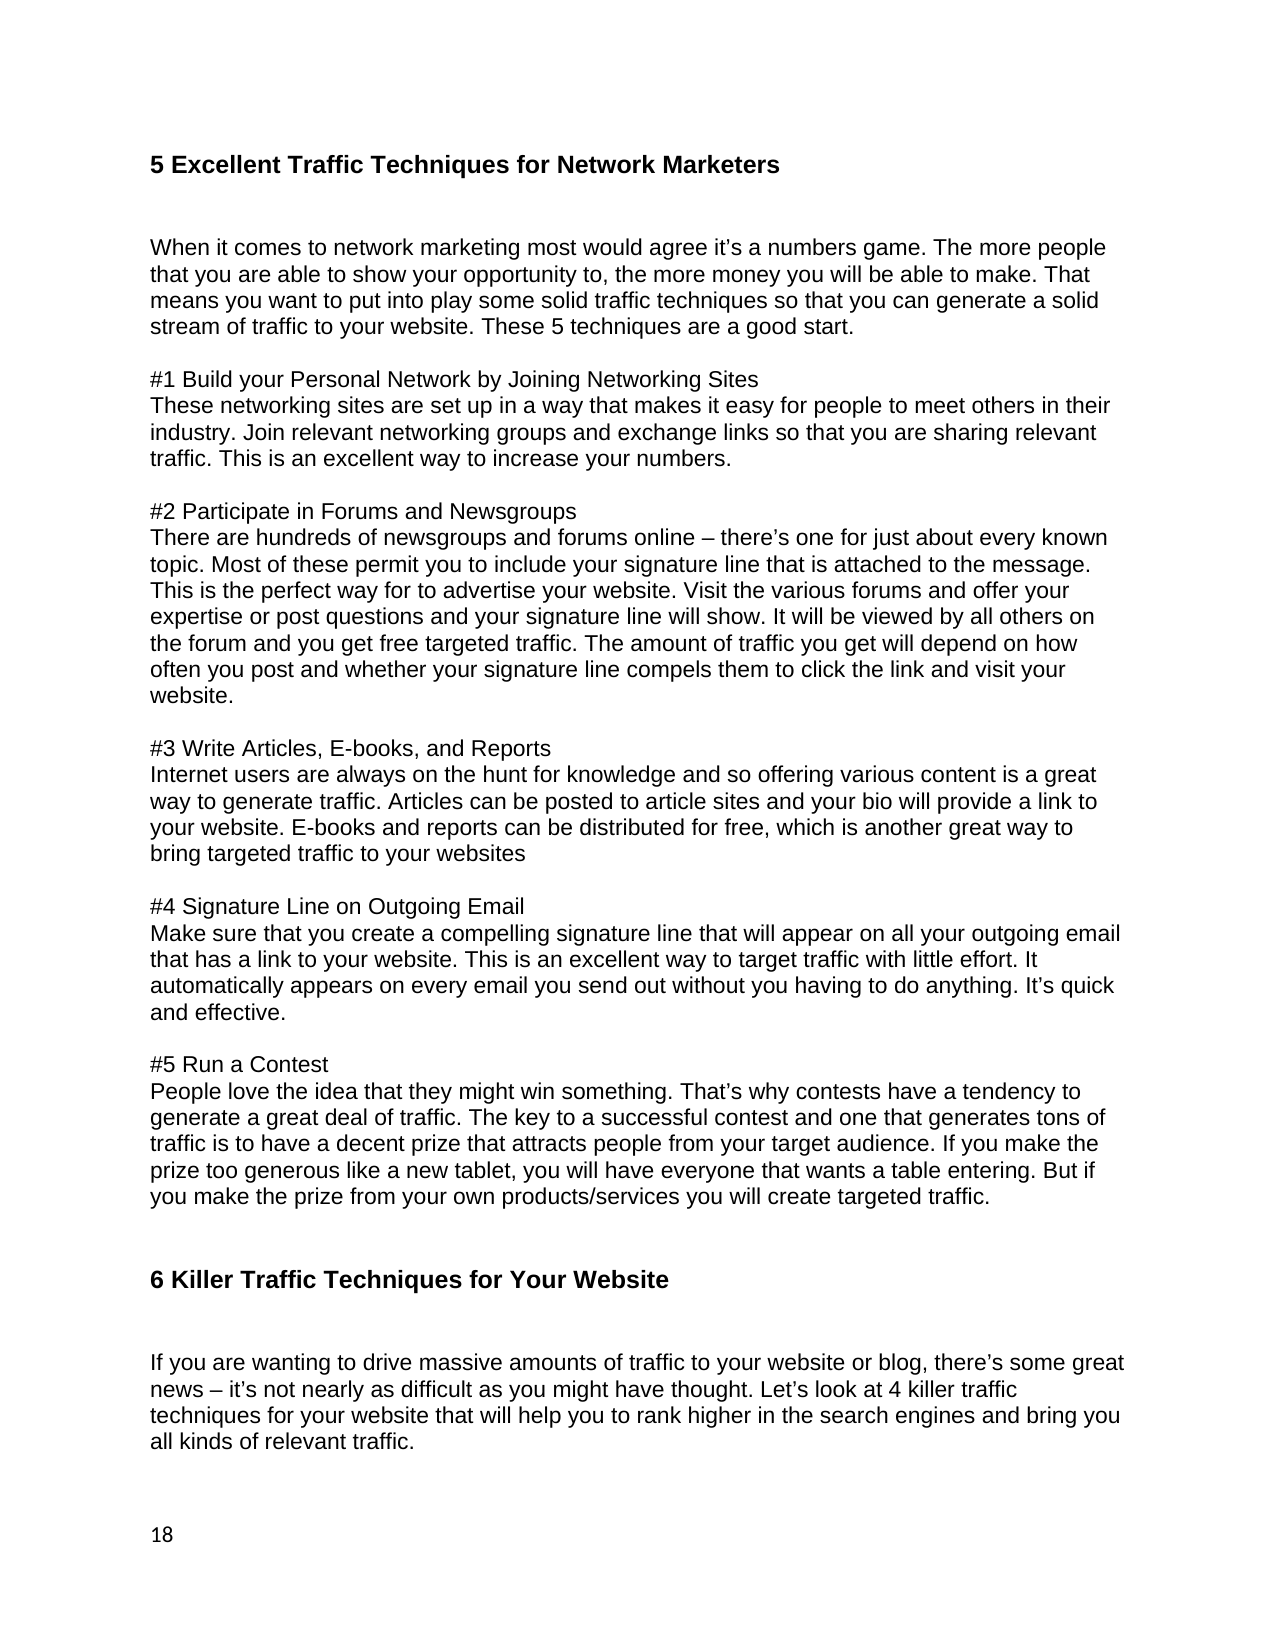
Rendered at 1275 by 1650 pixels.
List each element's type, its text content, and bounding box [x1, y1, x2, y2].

text #3 Write Articles, E-books, and Reports [150, 735, 1125, 761]
text #5 Run a Contest [150, 1051, 1125, 1078]
text When it comes to network marketing most would agree it’s a numbers game. The more people that you are able to show your opportunity to, the more money you will be able to make. That means you want to put into play some solid traffic techniques so that you can generate a solid stream of traffic to your website. These 5 techniques are a good start. [150, 234, 1125, 340]
text These networking sites are set up in a way that makes it easy for people to meet others in their industry. Join relevant networking groups and exchange links so that you are sharing relevant traffic. This is an excellent way to increase your numbers. [150, 392, 1125, 471]
subtitle 6 Killer Traffic Techniques for Your Website [150, 1265, 1125, 1294]
text There are hundreds of newsgroups and forums online – there’s one for just about every known topic. Most of these permit you to include your signature line that is attached to the message. This is the perfect way for to advertise your website. Visit the various forums and offer your expertise or post questions and your signature line will show. It will be viewed by all others on the forum and you get free targeted traffic. The amount of traffic you get will depend on how often you post and whether your signature line compels them to click the link and visit your website. [150, 524, 1125, 709]
text Make sure that you create a compelling signature line that will appear on all your outgoing email that has a link to your website. This is an excellent way to target traffic with little effort. It automatically appears on every email you send out without you having to do anything. It’s quick and effective. [150, 919, 1125, 1025]
subtitle 5 Excellent Traffic Techniques for Network Marketers [150, 150, 1125, 179]
text #1 Build your Personal Network by Joining Networking Sites [150, 366, 1125, 392]
text #4 Signature Line on Outgoing Email [150, 893, 1125, 919]
text If you are wanting to drive massive amounts of traffic to your website or blog, there’s some great news – it’s not nearly as difficult as you might have thought. Let’s look at 4 killer traffic techniques for your website that will help you to rank higher in the search engines and bring you all kinds of relevant traffic. [150, 1349, 1125, 1454]
text #2 Participate in Forums and Newsgroups [150, 498, 1125, 524]
text People love the idea that they might win something. That’s why contests have a tendency to generate a great deal of traffic. The key to a successful contest and one that generates tons of traffic is to have a decent prize that attracts people from your target audience. If you make the prize too generous like a new tablet, you will have everyone that wants a table entering. But if you make the prize from your own products/services you will create targeted traffic. [150, 1078, 1125, 1209]
text Internet users are always on the hunt for knowledge and so offering various content is a great way to generate traffic. Articles can be posted to article sites and your bio will provide a link to your website. E-books and reports can be distributed for free, which is another great way to bring targeted traffic to your websites [150, 761, 1125, 867]
